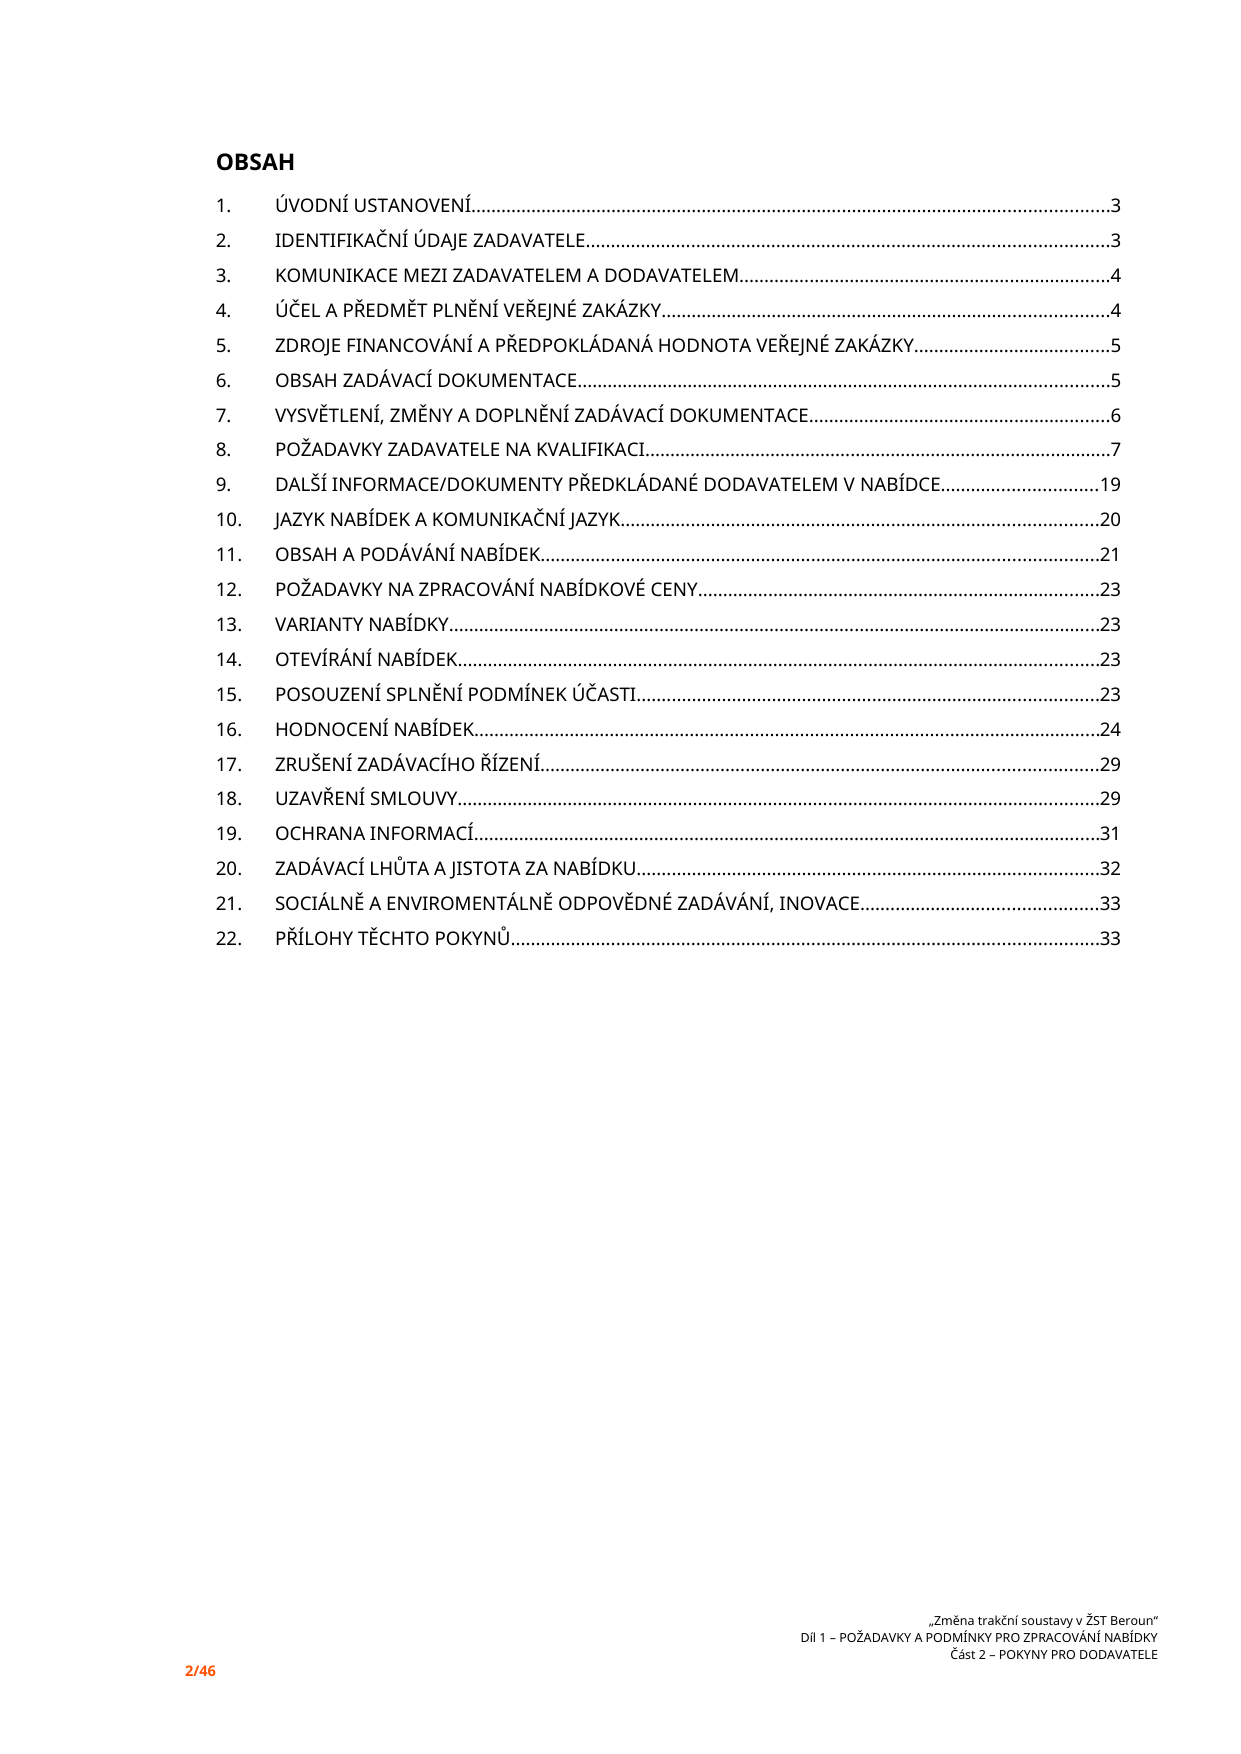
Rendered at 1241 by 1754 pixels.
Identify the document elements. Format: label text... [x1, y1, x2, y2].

text Obsah [216, 146, 1122, 177]
text 19. OCHRANA INFORMACÍ 31 [216, 821, 1122, 846]
text 8. POŽADAVKY ZADAVATELE NA KVALIFIKACI 7 [216, 437, 1122, 462]
text 14. OTEVÍRÁNÍ NABÍDEK 23 [216, 646, 1122, 672]
text 11. OBSAH a PODÁVÁNÍ NABÍDEK 21 [216, 541, 1122, 567]
text 12. POŽADAVKY NA ZPRACOVÁNÍ NABÍDKOVÉ CENY 23 [216, 576, 1122, 602]
text 20. ZADÁVACÍ LHŮTA A JISTOTA ZA NABÍDKU 32 [216, 856, 1122, 881]
text 21. SOCIÁLNĚ A ENVIROMENTÁLNĚ ODPOVĚDNÉ ZADÁVÁNÍ, INOVACE 33 [216, 890, 1122, 916]
text 2. IDENTIFIKAČNÍ ÚDAJE ZADAVATELE 3 [216, 227, 1122, 253]
text 9. DALŠÍ INFORMACE/DOKUMENTY PŘEDKLÁDANÉ DODAVATELEM v NABÍDCE 19 [216, 472, 1122, 497]
text 3. KOMUNIKACE MEZI ZADAVATELEM a DODAVATELEM 4 [216, 262, 1122, 288]
text 1. ÚVODNÍ USTANOVENÍ 3 [216, 192, 1122, 218]
text 15. POSOUZENÍ SPLNĚNÍ PODMÍNEK ÚČASTI 23 [216, 681, 1122, 707]
text 13. VARIANTY NABÍDKY 23 [216, 611, 1122, 637]
text 7. VYSVĚTLENÍ, ZMĚNY a DOPLNĚNÍ ZADÁVACÍ DOKUMENTACE 6 [216, 402, 1122, 427]
text 4. ÚČEL a PŘEDMĚT PLNĚNÍ VEŘEJNÉ ZAKÁZKY 4 [216, 297, 1122, 323]
text 5. ZDROJE FINANCOVÁNÍ a PŘEDPOKLÁDANÁ HODNOTA VEŘEJNÉ ZAKÁZKY 5 [216, 332, 1122, 358]
text 17. ZRUŠENÍ ZADÁVACÍHO ŘÍZENÍ 29 [216, 751, 1122, 776]
text 6. OBSAH ZADÁVACÍ DOKUMENTACE 5 [216, 367, 1122, 392]
text 22. PŘÍLOHY TĚCHTO POKYNŮ 33 [216, 925, 1122, 951]
text 10. JAZYK NABÍDEK A KOMUNIKAČNÍ JAZYK 20 [216, 507, 1122, 532]
text 16. HODNOCENÍ NABÍDEK 24 [216, 716, 1122, 741]
text 18. UZAVŘENÍ SMLOUVY 29 [216, 786, 1122, 811]
